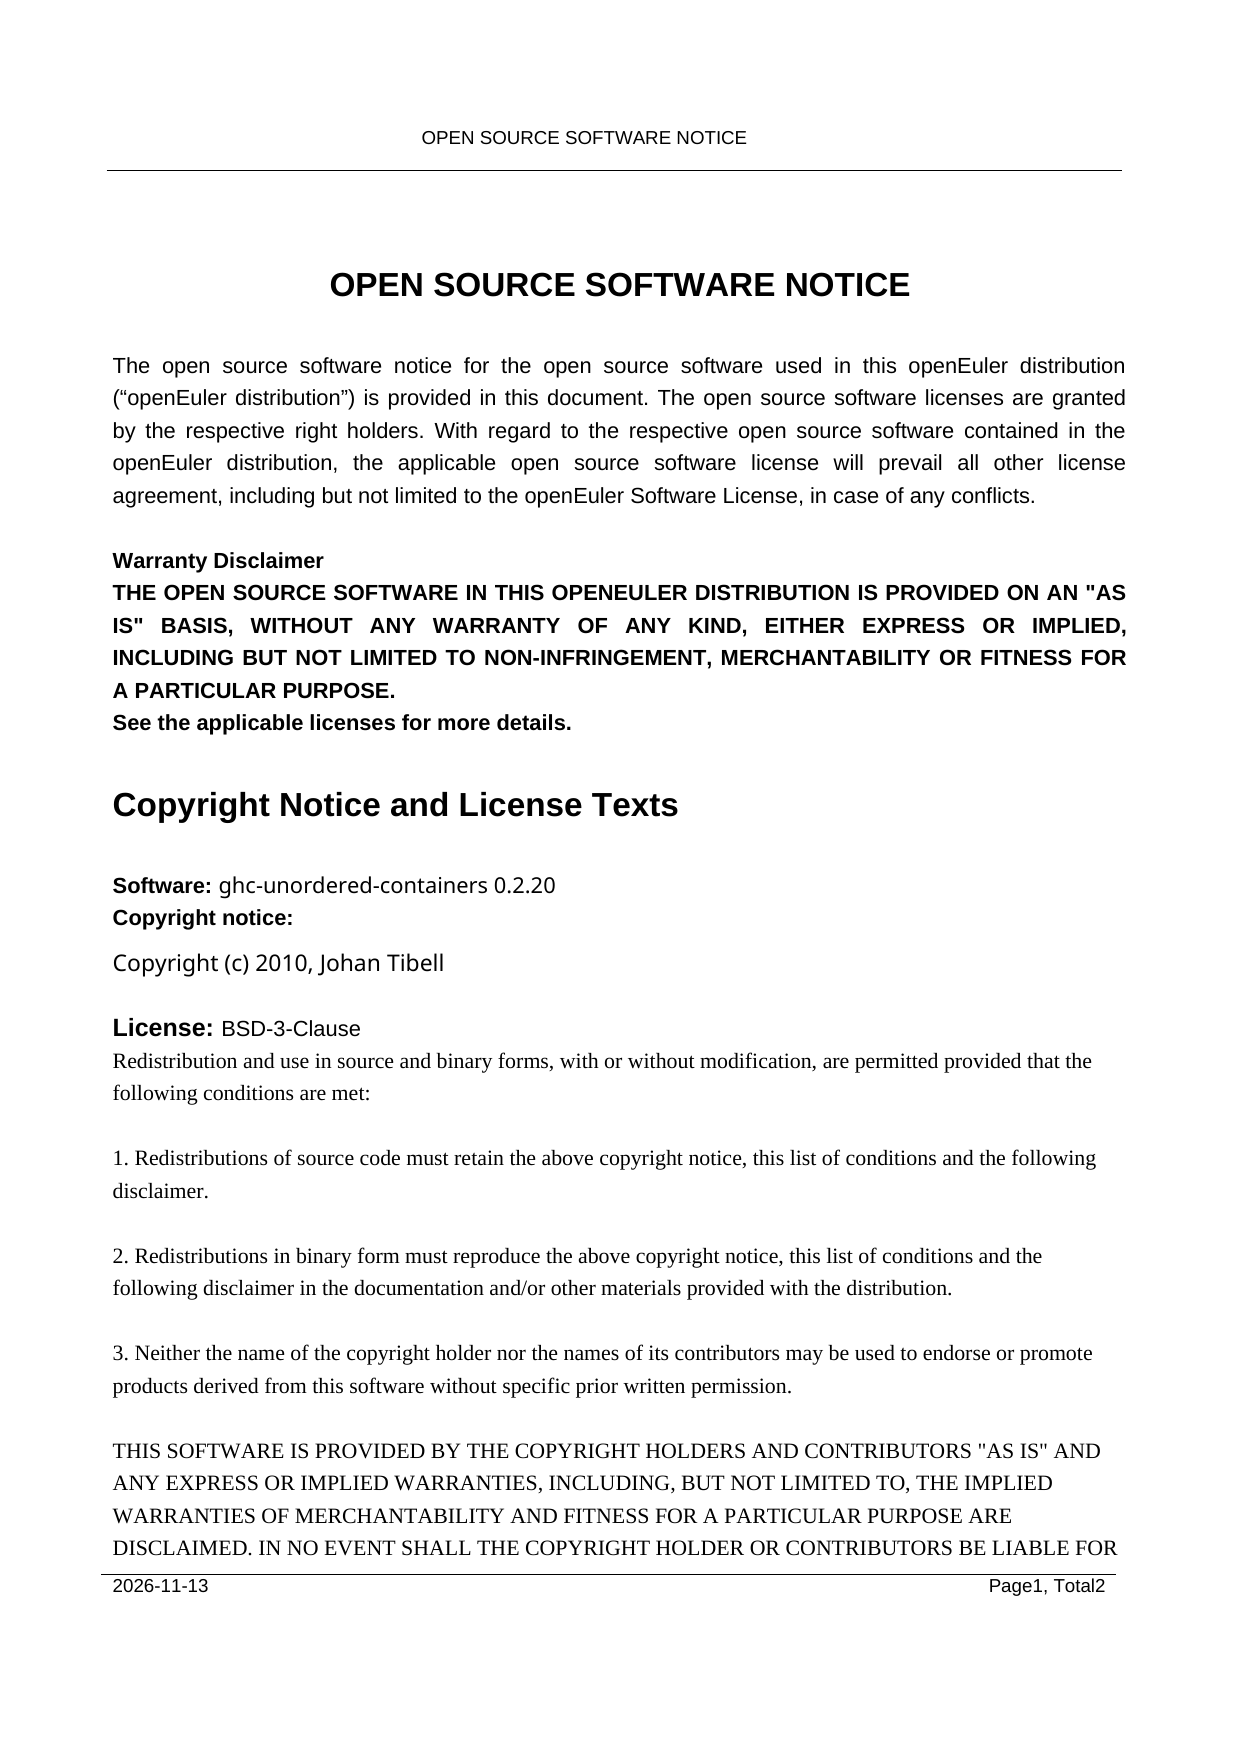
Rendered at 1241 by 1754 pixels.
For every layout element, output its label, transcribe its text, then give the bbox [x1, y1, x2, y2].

text THE OPEN SOURCE SOFTWARE IN THIS OPENEULER DISTRIBUTION IS PROVIDED ON AN "AS IS" BASIS, WITHOUT ANY WARRANTY OF ANY KIND, EITHER EXPRESS OR IMPLIED, INCLUDING BUT NOT LIMITED TO NON-INFRINGEMENT, MERCHANTABILITY OR FITNESS FOR A PARTICULAR PURPOSE. See the applicable licenses for more details. [112, 576, 1128, 739]
text Warranty Disclaimer [112, 544, 1128, 576]
text Copyright (c) 2010, Johan Tibell [112, 947, 1128, 1012]
text The open source software notice for the open source software used in this openEuler distribution (“openEuler distribution”) is provided in this document. The open source software licenses are granted by the respective right holders. With regard to the respective open source software contained in the openEuler distribution, the applicable open source software license will prevail all other license agreement, including but not limited to the openEuler Software License, in case of any conflicts. [112, 349, 1128, 511]
text License: BSD-3-Clause [112, 1012, 1128, 1044]
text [112, 1044, 1128, 1564]
text OPEN SOURCE SOFTWARE NOTICE [112, 251, 1128, 316]
title Software: ghc-unordered-containers 0.2.20 [112, 869, 1128, 901]
text Copyright notice: [112, 901, 1128, 934]
text Copyright Notice and License Texts [112, 771, 1128, 836]
